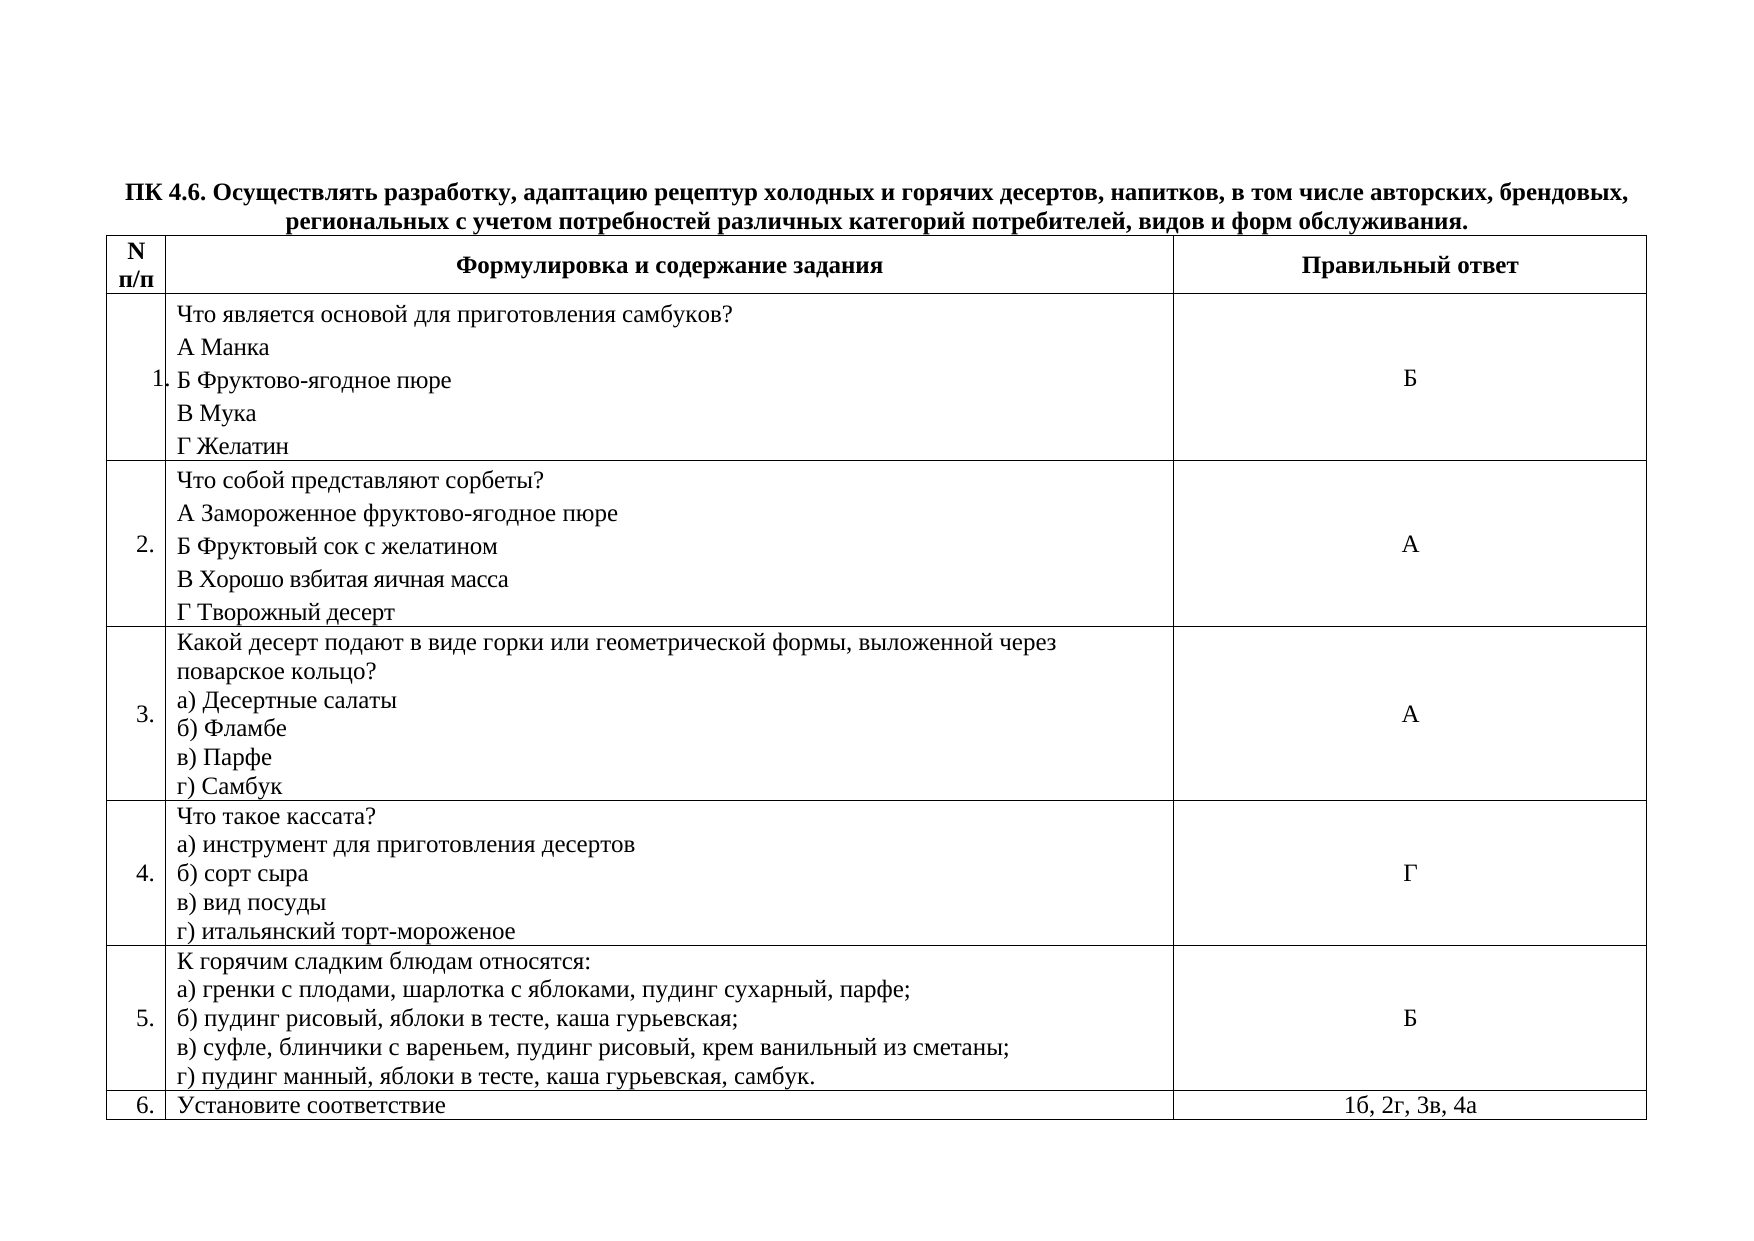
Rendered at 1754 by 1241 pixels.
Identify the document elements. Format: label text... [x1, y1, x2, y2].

table_cell Что собой представляют сорбеты? А Замороженное фруктово-ягодное пюре Б Фруктовый сок с желатином В Хорошо взбитая яичная масса Г Творожный десерт [166, 461, 1173, 626]
table_header N п/п [107, 236, 165, 293]
table_cell [107, 801, 165, 945]
table_cell [107, 627, 165, 800]
table_cell К горячим сладким блюдам относятся: [166, 946, 1173, 1089]
table_cell Б [1174, 946, 1646, 1089]
table_header Правильный ответ [1174, 236, 1646, 293]
table_cell 1б, 2г, 3в, 4а [1174, 1091, 1646, 1119]
text ПК 4.6. Осуществлять разработку, адаптацию рецептур холодных и горячих десертов, напитков, в том числе авторских, брендовых, региональных с учетом потребностей различных категорий потребителей, видов и форм обслуживания. [118, 177, 1636, 235]
table_cell Установите соответствие [166, 1091, 1173, 1119]
table_header Формулировка и содержание задания [166, 236, 1173, 293]
table_cell А [1174, 461, 1646, 626]
table_cell [107, 461, 165, 626]
table_cell [107, 1091, 165, 1119]
table_cell Что является основой для приготовления самбуков? А Манка Б Фруктово-ягодное пюре В Мука Г Желатин [166, 294, 1173, 460]
table_cell А [1174, 627, 1646, 800]
table_cell Что такое кассата? [166, 801, 1173, 945]
table_cell Г [1174, 801, 1646, 945]
table_cell [107, 946, 165, 1089]
table_cell Б [1174, 294, 1646, 460]
table_cell [107, 294, 165, 460]
